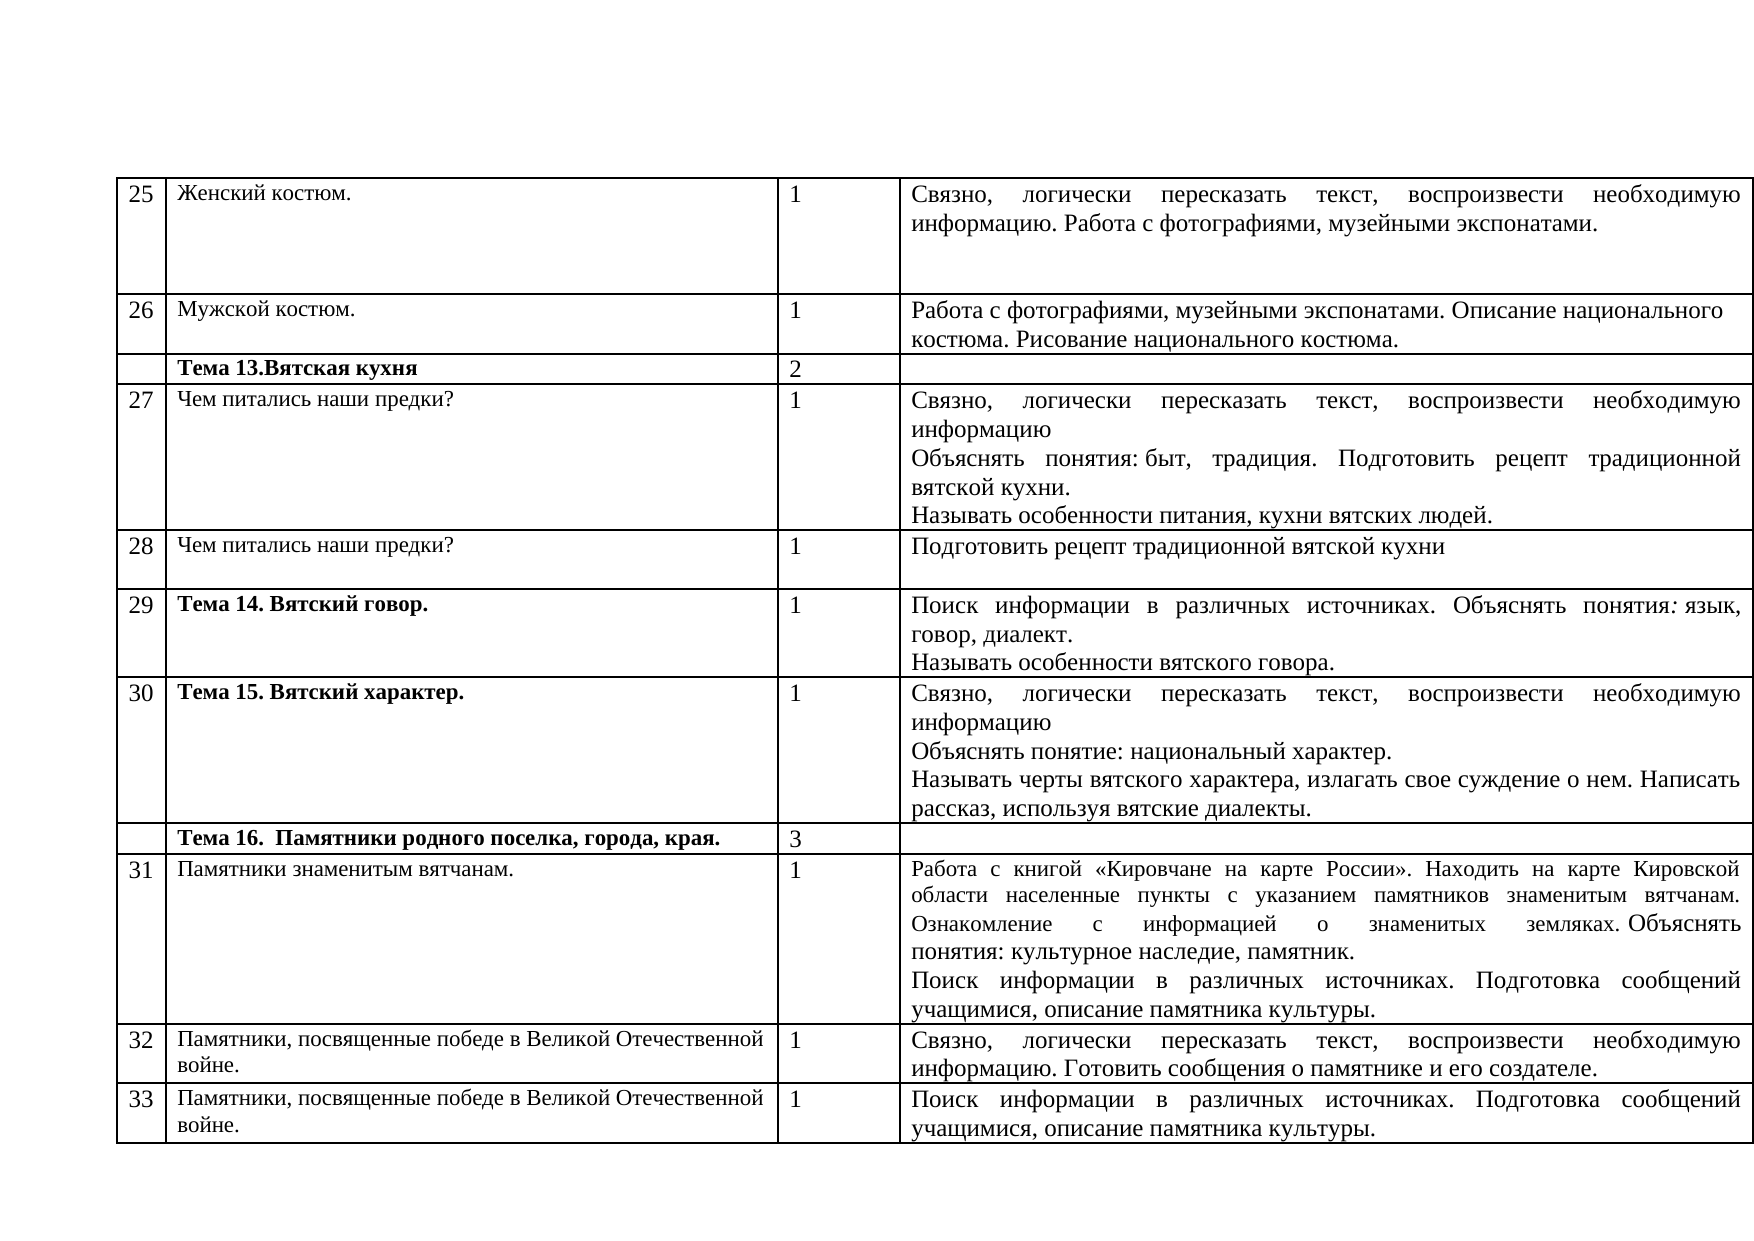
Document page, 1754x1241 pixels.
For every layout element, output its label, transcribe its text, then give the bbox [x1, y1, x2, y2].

table_cell 31 [118, 855, 165, 1023]
table_cell 1 [779, 385, 899, 529]
table_cell 26 [118, 295, 165, 352]
table_cell Тема 15. Вятский характер. [167, 678, 777, 822]
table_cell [167, 1084, 777, 1142]
table_cell Памятники, посвященные победе в Великой Отечественной войне. [167, 1025, 777, 1082]
table_cell Мужской костюм. [167, 295, 777, 352]
table_cell Памятники знаменитым вятчанам. [167, 855, 777, 1023]
table_cell 1 [779, 295, 899, 352]
table_cell [118, 355, 165, 383]
table_cell Тема 16. Памятники родного поселка, города, края. [167, 824, 777, 853]
table_cell Тема 14. Вятский говор. [167, 590, 777, 676]
table_cell Тема 13.Вятская кухня [167, 355, 777, 383]
table_cell Работа с книгой «Кировчане на карте России». Находить на карте Кировской области населенные пункты с указанием памятников знаменитым вятчанам. Ознакомление с информацией о знаменитых земляках. Объяснять понятия: культурное наследие, памятник. Поиск информации в различных источниках. Подготовка сообщений учащимися, описание памятника культуры. [901, 855, 1752, 1023]
table_cell 25 [118, 179, 165, 293]
table_cell 32 [118, 1025, 165, 1082]
table_cell Связно, логически пересказать текст, воспроизвести необходимую информацию. Работа с фотографиями, музейными экспонатами. [901, 179, 1752, 293]
table_cell 1 [779, 855, 899, 1023]
table_cell 1 [779, 1084, 899, 1142]
table_cell Женский костюм. [167, 179, 777, 293]
table_cell 1 [779, 531, 899, 588]
table_cell 30 [118, 678, 165, 822]
table_cell 1 [779, 678, 899, 822]
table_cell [901, 1084, 1752, 1142]
table_cell Чем питались наши предки? [167, 531, 777, 588]
table_cell 1 [779, 1025, 899, 1082]
table_cell Чем питались наши предки? [167, 385, 777, 529]
table_cell 3 [779, 824, 899, 853]
table_cell Связно, логически пересказать текст, воспроизвести необходимую информацию. Готовить сообщения о памятнике и его создателе. [901, 1025, 1752, 1082]
table_cell 1 [779, 590, 899, 676]
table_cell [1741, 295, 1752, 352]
table_cell 1 [779, 179, 899, 293]
table_cell 29 [118, 590, 165, 676]
table_cell [901, 824, 1752, 853]
table_cell [118, 824, 165, 853]
table_cell 28 [118, 531, 165, 588]
table_cell Связно, логически пересказать текст, воспроизвести необходимую информацию Объяснять понятие: национальный характер. Называть черты вятского характера, излагать свое суждение о нем. Написать рассказ, используя вятские диалекты. [901, 678, 1752, 822]
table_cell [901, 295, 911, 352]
table_cell 2 [779, 355, 899, 383]
table_cell [901, 355, 1752, 383]
table_cell Подготовить рецепт традиционной вятской кухни [901, 531, 1752, 588]
table_cell 27 [118, 385, 165, 529]
table_cell 33 [118, 1084, 165, 1142]
table_cell Поиск информации в различных источниках. Объяснять понятия: язык, говор, диалект. Называть особенности вятского говора. [901, 590, 1752, 676]
table_cell Связно, логически пересказать текст, воспроизвести необходимую информацию Объяснять понятия: быт, традиция. Подготовить рецепт традиционной вятской кухни. Называть особенности питания, кухни вятских людей. [901, 385, 1752, 529]
